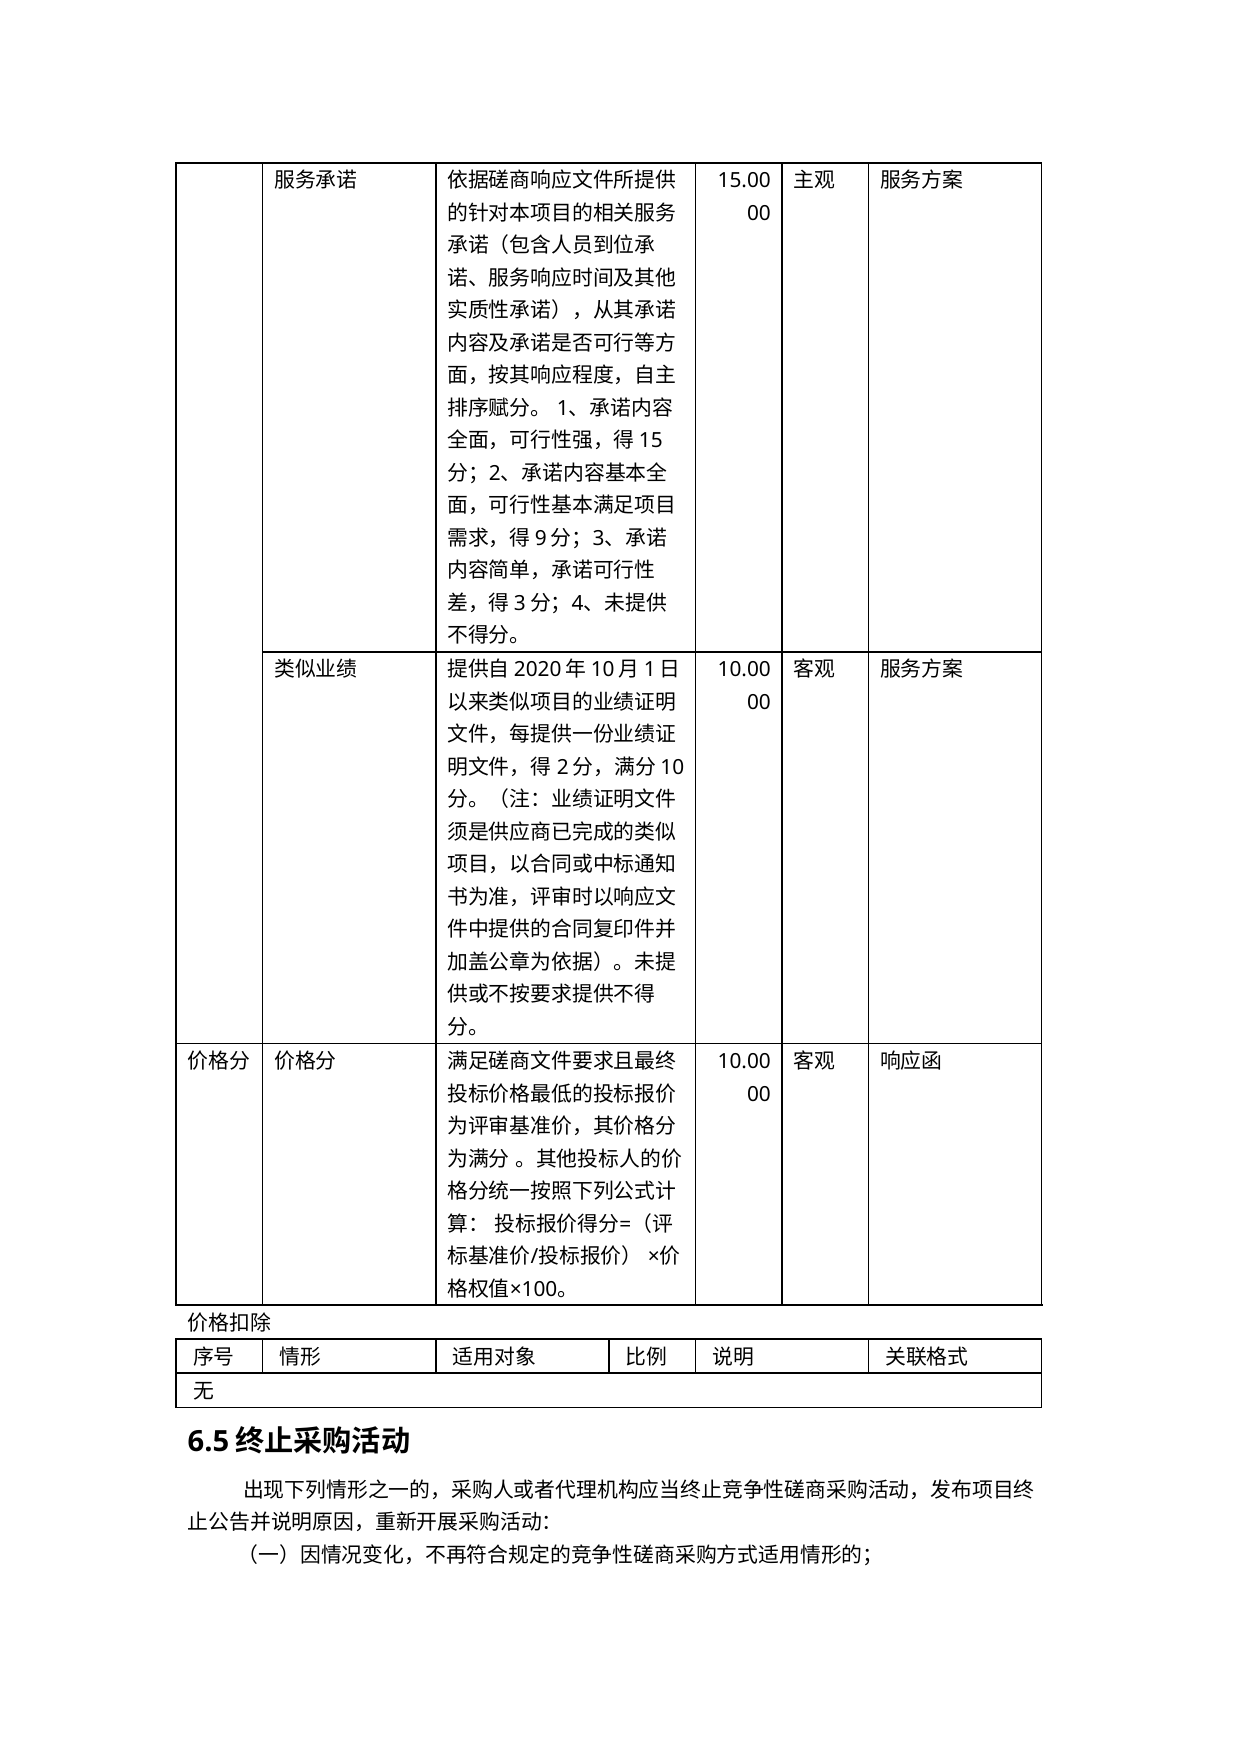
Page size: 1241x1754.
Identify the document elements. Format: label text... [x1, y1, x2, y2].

table_header 适用对象 [437, 1340, 608, 1372]
table_cell 客观 [783, 653, 868, 1043]
table_cell 15.0000 [696, 164, 781, 651]
table_header 说明 [696, 1340, 868, 1372]
table_header 关联格式 [869, 1340, 1041, 1372]
text 6.5终止采购活动 [187, 1408, 1053, 1473]
text 价格扣除 [187, 1306, 1053, 1338]
table_cell 价格分 [177, 1044, 262, 1304]
table_header 序号 [177, 1340, 262, 1372]
table_cell 类似业绩 [263, 653, 435, 1043]
table_cell 10.0000 [696, 653, 781, 1043]
table_cell 服务方案 [869, 653, 1041, 1043]
table_header 比例 [610, 1340, 695, 1372]
table_cell 满足磋商文件要求且最终投标价格最低的投标报价为评审基准价，其价格分为满分 。其他投标人的价格分统一按照下列公式计算： 投标报价得分=（评标基准价/投标报价） ×价格权值×100。 [437, 1044, 695, 1304]
text （一）因情况变化，不再符合规定的竞争性磋商采购方式适用情形的； [187, 1538, 1053, 1570]
table_cell 10.0000 [696, 1044, 781, 1304]
table_cell 响应函 [869, 1044, 1041, 1304]
table_header 情形 [263, 1340, 435, 1372]
table_cell 提供自2020年10月1日以来类似项目的业绩证明文件，每提供一份业绩证明文件，得 2分，满分10分。（注：业绩证明文件须是供应商已完成的类似项目，以合同或中标通知书为准，评审时以响应文件中提供的合同复印件并加盖公章为依据）。未提供或不按要求提供不得分。 [437, 653, 695, 1043]
table_cell 价格分 [263, 1044, 435, 1304]
table_cell 主观 [783, 164, 868, 651]
table_cell 客观 [783, 1044, 868, 1304]
table_cell 服务承诺 [263, 164, 435, 651]
table_cell 依据磋商响应文件所提供的针对本项目的相关服务承诺（包含人员到位承诺、服务响应时间及其他实质性承诺），从其承诺内容及承诺是否可行等方面，按其响应程度，自主排序赋分。 1、承诺内容全面，可行性强，得15分；2、承诺内容基本全面，可行性基本满足项目需求，得9分；3、承诺内容简单，承诺可行性差，得3分；4、未提供不得分。 [437, 164, 695, 651]
table_cell 无 [177, 1374, 1041, 1406]
table_cell 服务方案 [869, 164, 1041, 651]
text 出现下列情形之一的，采购人或者代理机构应当终止竞争性磋商采购活动，发布项目终止公告并说明原因，重新开展采购活动： [187, 1473, 1053, 1538]
